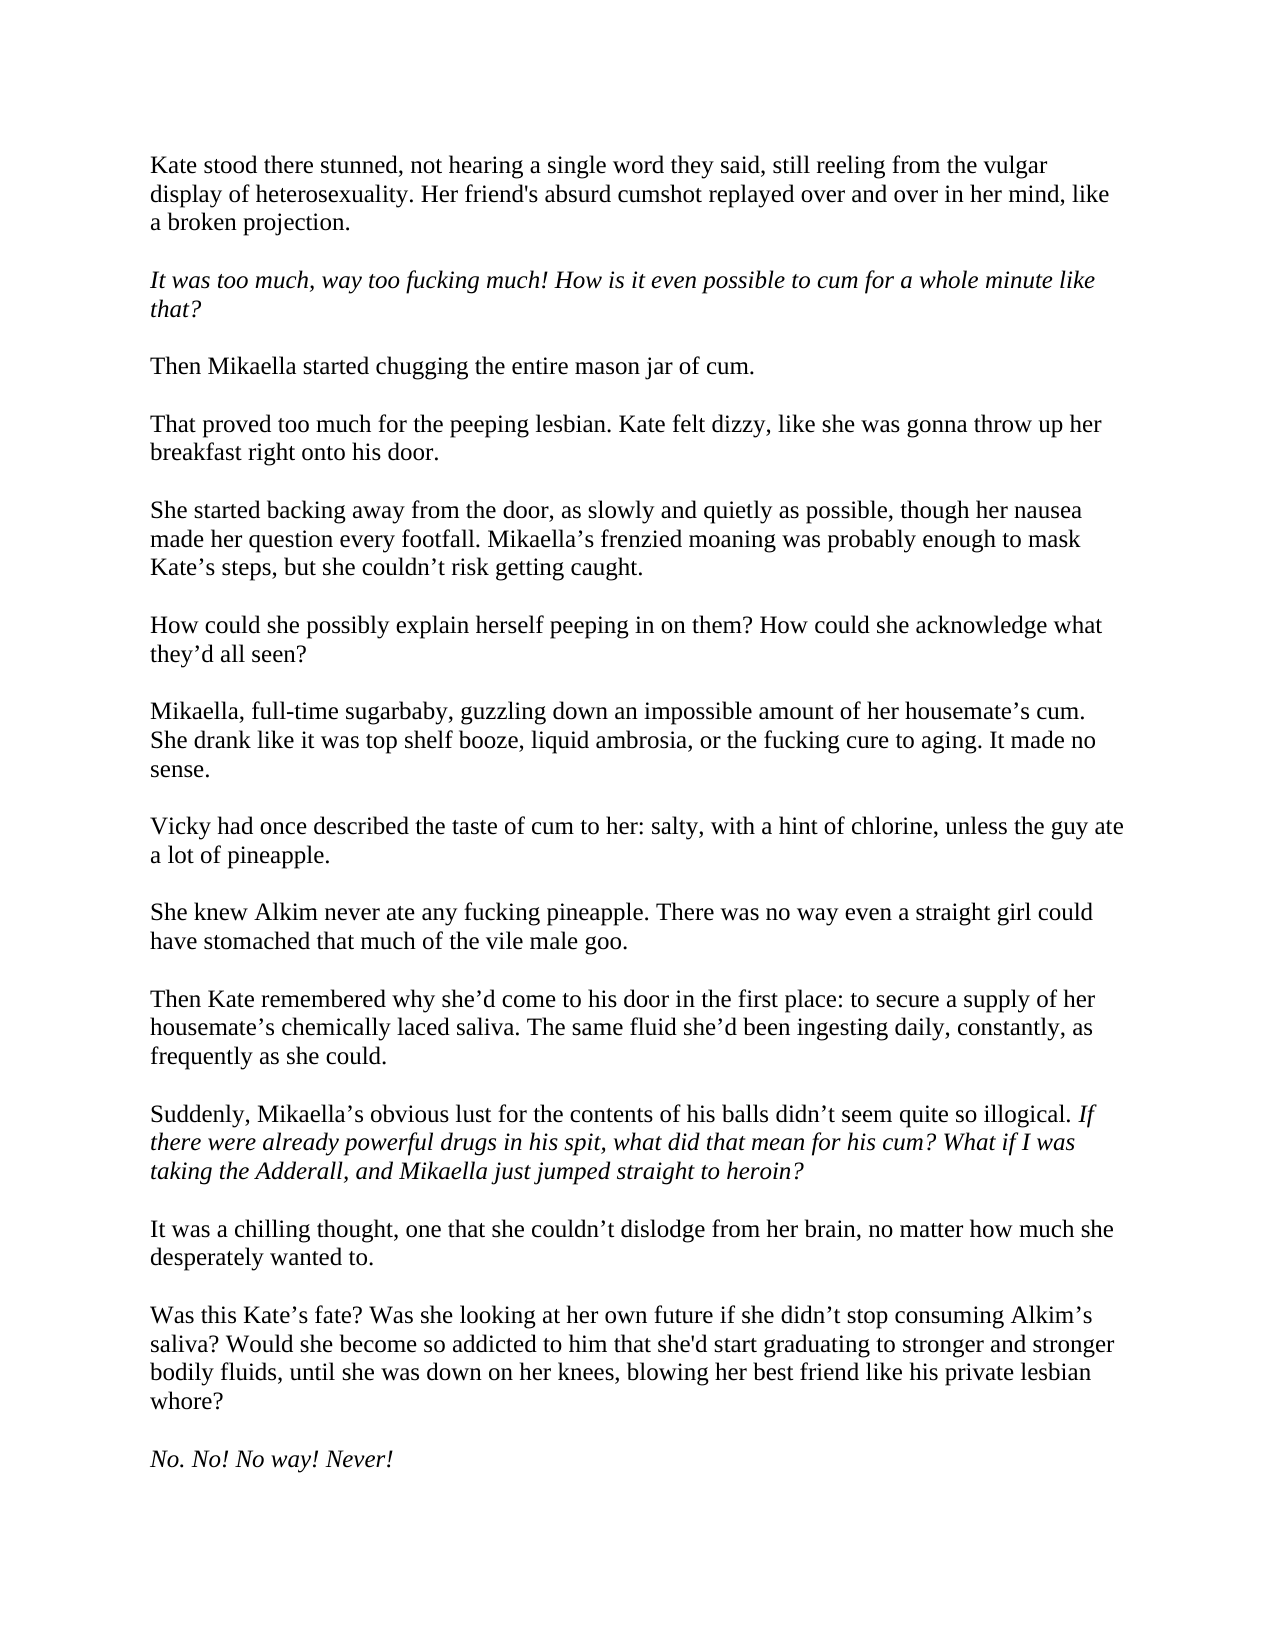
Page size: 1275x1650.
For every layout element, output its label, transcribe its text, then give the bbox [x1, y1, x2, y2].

text Suddenly, Mikaella’s obvious lust for the contents of his balls didn’t seem quite so illogical. If there were already powerful drugs in his spit, what did that mean for his cum? What if I was taking the Adderall, and Mikaella just jumped straight to heroin? [150, 1099, 1125, 1185]
text Was this Kate’s fate? Was she looking at her own future if she didn’t stop consuming Alkim’s saliva? Would she become so addicted to him that she'd start graduating to stronger and stronger bodily fluids, until she was down on her knees, blowing her best friend like his private lesbian whore? [150, 1300, 1125, 1415]
text Kate stood there stunned, not hearing a single word they said, still reeling from the vulgar display of heterosexuality. Her friend's absurd cumshot replayed over and over in her mind, like a broken projection. [150, 150, 1125, 236]
text She started backing away from the door, as slowly and quietly as possible, though her nausea made her question every footfall. Mikaella’s frenzied moaning was probably enough to mask Kate’s steps, but she couldn’t risk getting caught. [150, 495, 1125, 581]
text Vicky had once described the taste of cum to her: salty, with a hint of chlorine, unless the guy ate a lot of pineapple. [150, 811, 1125, 869]
text Then Mikaella started chugging the entire mason jar of cum. [150, 351, 1125, 380]
text How could she possibly explain herself peeping in on them? How could she acknowledge what they’d all seen? [150, 610, 1125, 667]
text No. No! No way! Never! [150, 1444, 1125, 1472]
text It was too much, way too fucking much! How is it even possible to cum for a whole minute like that? [150, 265, 1125, 322]
text It was a chilling thought, one that she couldn’t dislodge from her brain, no matter how much she desperately wanted to. [150, 1214, 1125, 1271]
text Mikaella, full-time sugarbaby, guzzling down an impossible amount of her housemate’s cum. She drank like it was top shelf booze, liquid ambrosia, or the fucking cure to aging. It made no sense. [150, 696, 1125, 782]
text She knew Alkim never ate any fucking pineapple. There was no way even a straight girl could have stomached that much of the vile male goo. [150, 897, 1125, 955]
text Then Kate remembered why she’d come to his door in the first place: to secure a supply of her housemate’s chemically laced saliva. The same fluid she’d been ingesting daily, constantly, as frequently as she could. [150, 984, 1125, 1070]
text That proved too much for the peeping lesbian. Kate felt dizzy, like she was gonna throw up her breakfast right onto his door. [150, 409, 1125, 466]
